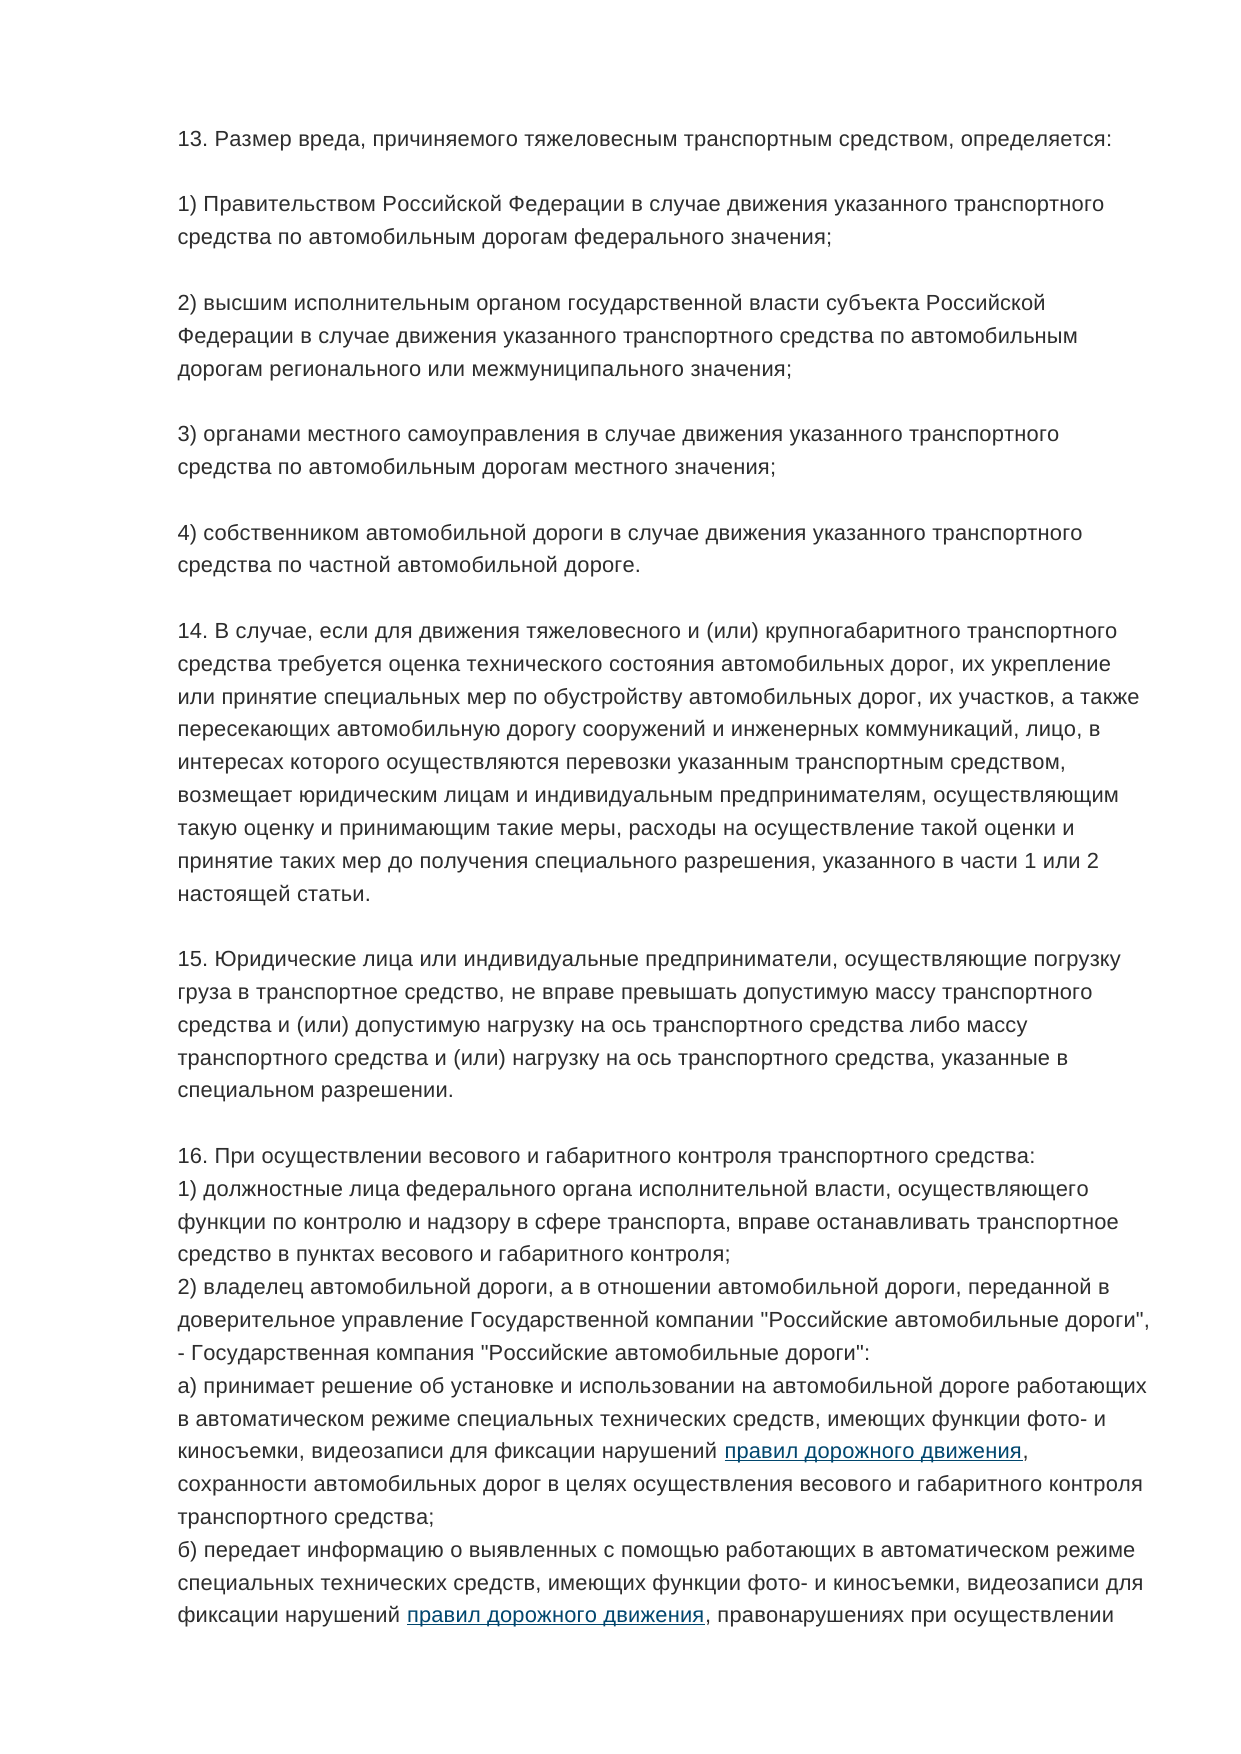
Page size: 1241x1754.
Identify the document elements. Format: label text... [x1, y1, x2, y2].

text 13. Размер вреда, причиняемого тяжеловесным транспортным средством, определяется: [177, 118, 1152, 184]
text а) принимает решение об установке и использовании на автомобильной дороге работающих в автоматическом режиме специальных технических средств, имеющих функции фото- и киносъемки, видеозаписи для фиксации нарушений правил дорожного движения, сохранности автомобильных дорог в целях осуществления весового и габаритного контроля транспортного средства; [177, 1365, 1152, 1529]
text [177, 1529, 1152, 1627]
text 1) должностные лица федерального органа исполнительной власти, осуществляющего функции по контролю и надзору в сфере транспорта, вправе останавливать транспортное средство в пунктах весового и габаритного контроля; [177, 1168, 1152, 1267]
text 2) высшим исполнительным органом государственной власти субъекта Российской Федерации в случае движения указанного транспортного средства по автомобильным дорогам регионального или межмуниципального значения; [177, 282, 1152, 413]
text 15. Юридические лица или индивидуальные предприниматели, осуществляющие погрузку груза в транспортное средство, не вправе превышать допустимую массу транспортного средства и (или) допустимую нагрузку на ось транспортного средства либо массу транспортного средства и (или) нагрузку на ось транспортного средства, указанные в специальном разрешении. [177, 938, 1152, 1135]
text 1) Правительством Российской Федерации в случае движения указанного транспортного средства по автомобильным дорогам федерального значения; [177, 184, 1152, 282]
text 14. В случае, если для движения тяжеловесного и (или) крупногабаритного транспортного средства требуется оценка технического состояния автомобильных дорог, их укрепление или принятие специальных мер по обустройству автомобильных дорог, их участков, а также пересекающих автомобильную дорогу сооружений и инженерных коммуникаций, лицо, в интересах которого осуществляются перевозки указанным транспортным средством, возмещает юридическим лицам и индивидуальным предпринимателям, осуществляющим такую оценку и принимающим такие меры, расходы на осуществление такой оценки и принятие таких мер до получения специального разрешения, указанного в части 1 или 2 настоящей статьи. [177, 610, 1152, 938]
text 16. При осуществлении весового и габаритного контроля транспортного средства: [177, 1135, 1152, 1168]
text 3) органами местного самоуправления в случае движения указанного транспортного средства по автомобильным дорогам местного значения; [177, 413, 1152, 512]
text 4) собственником автомобильной дороги в случае движения указанного транспортного средства по частной автомобильной дороге. [177, 512, 1152, 610]
text 2) владелец автомобильной дороги, а в отношении автомобильной дороги, переданной в доверительное управление Государственной компании "Российские автомобильные дороги", - Государственная компания "Российские автомобильные дороги": [177, 1267, 1152, 1365]
